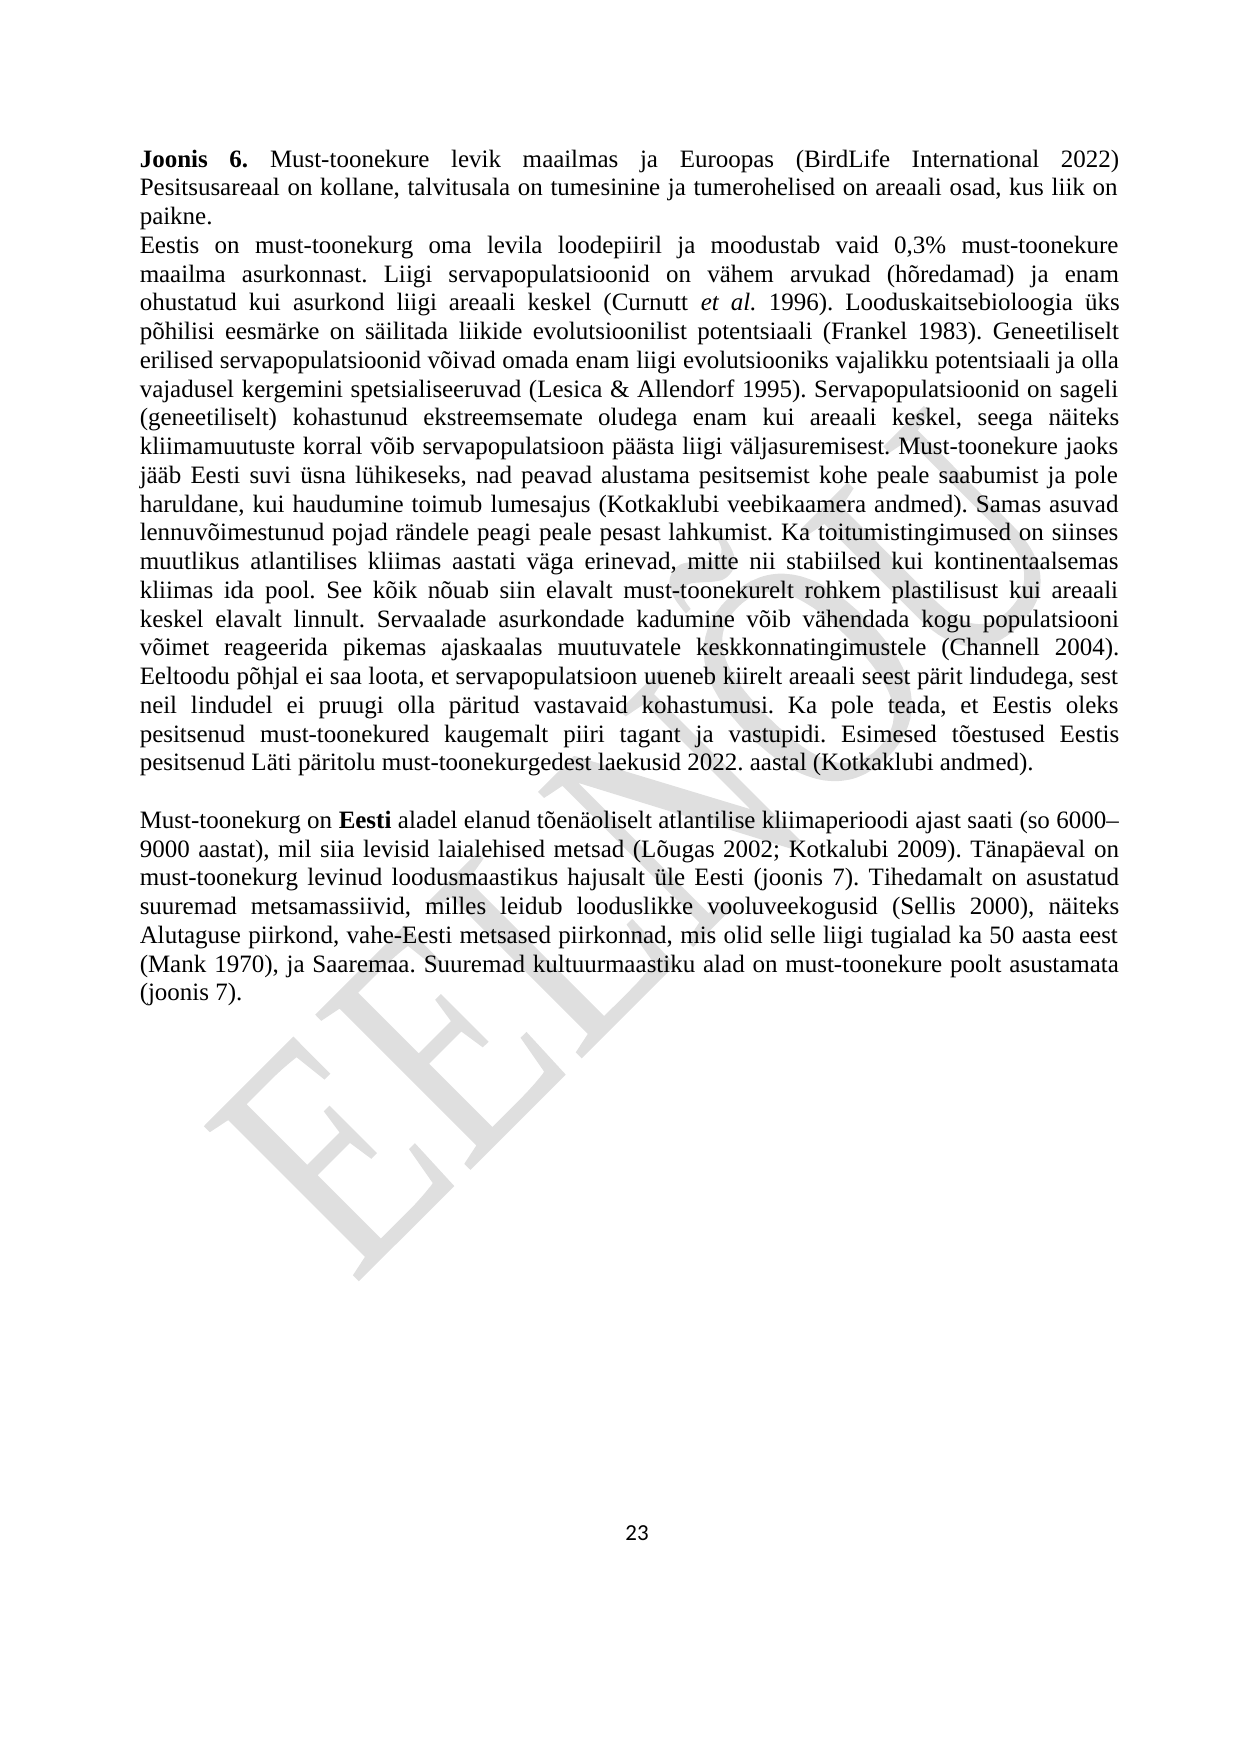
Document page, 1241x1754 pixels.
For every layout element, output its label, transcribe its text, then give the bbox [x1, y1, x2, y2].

text Must-toonekurg on Eesti aladel elanud tõenäoliselt atlantilise kliimaperioodi ajast saati (so 6000–9000 aastat), mil siia levisid laialehised metsad (Lõugas 2002; Kotkalubi 2009). Tänapäeval on must-toonekurg levinud loodusmaastikus hajusalt üle Eesti (joonis 7). Tihedamalt on asustatud suuremad metsamassiivid, milles leidub looduslikke vooluveekogusid (Sellis 2000), näiteks Alutaguse piirkond, vahe-Eesti metsased piirkonnad, mis olid selle liigi tugialad ka 50 aasta eest (Mank 1970), ja Saaremaa. Suuremad kultuurmaastiku alad on must-toonekure poolt asustamata (joonis 7). [139, 805, 1120, 1006]
text Eestis on must-toonekurg oma levila loodepiiril ja moodustab vaid 0,3% must-toonekure maailma asurkonnast. Liigi servapopulatsioonid on vähem arvukad (hõredamad) ja enam ohustatud kui asurkond liigi areaali keskel (Curnutt et al. 1996). Looduskaitsebioloogia üks põhilisi eesmärke on säilitada liikide evolutsioonilist potentsiaali (Frankel 1983). Geneetiliselt erilised servapopulatsioonid võivad omada enam liigi evolutsiooniks vajalikku potentsiaali ja olla vajadusel kergemini spetsialiseeruvad (Lesica & Allendorf 1995). Servapopulatsioonid on sageli (geneetiliselt) kohastunud ekstreemsemate oludega enam kui areaali keskel, seega näiteks kliimamuutuste korral võib servapopulatsioon päästa liigi väljasuremisest. Must-toonekure jaoks jääb Eesti suvi üsna lühikeseks, nad peavad alustama pesitsemist kohe peale saabumist ja pole haruldane, kui haudumine toimub lumesajus (Kotkaklubi veebikaamera andmed). Samas asuvad lennuvõimestunud pojad rändele peagi peale pesast lahkumist. Ka toitumistingimused on siinses muutlikus atlantilises kliimas aastati väga erinevad, mitte nii stabiilsed kui kontinentaalsemas kliimas ida pool. See kõik nõuab siin elavalt must-toonekurelt rohkem plastilisust kui areaali keskel elavalt linnult. Servaalade asurkondade kadumine võib vähendada kogu populatsiooni võimet reageerida pikemas ajaskaalas muutuvatele keskkonnatingimustele (Channell 2004). Eeltoodu põhjal ei saa loota, et servapopulatsioon uueneb kiirelt areaali seest pärit lindudega, sest neil lindudel ei pruugi olla päritud vastavaid kohastumusi. Ka pole teada, et Eestis oleks pesitsenud must-toonekured kaugemalt piiri tagant ja vastupidi. Esimesed tõestused Eestis pesitsenud Läti päritolu must-toonekurgedest laekusid 2022. aastal (Kotkaklubi andmed). [139, 230, 1120, 776]
text Joonis 6. Must-toonekure levik maailmas ja Euroopas (BirdLife International 2022) Pesitsusareaal on kollane, talvitusala on tumesinine ja tumerohelised on areaali osad, kus liik on paikne. [139, 144, 1120, 230]
